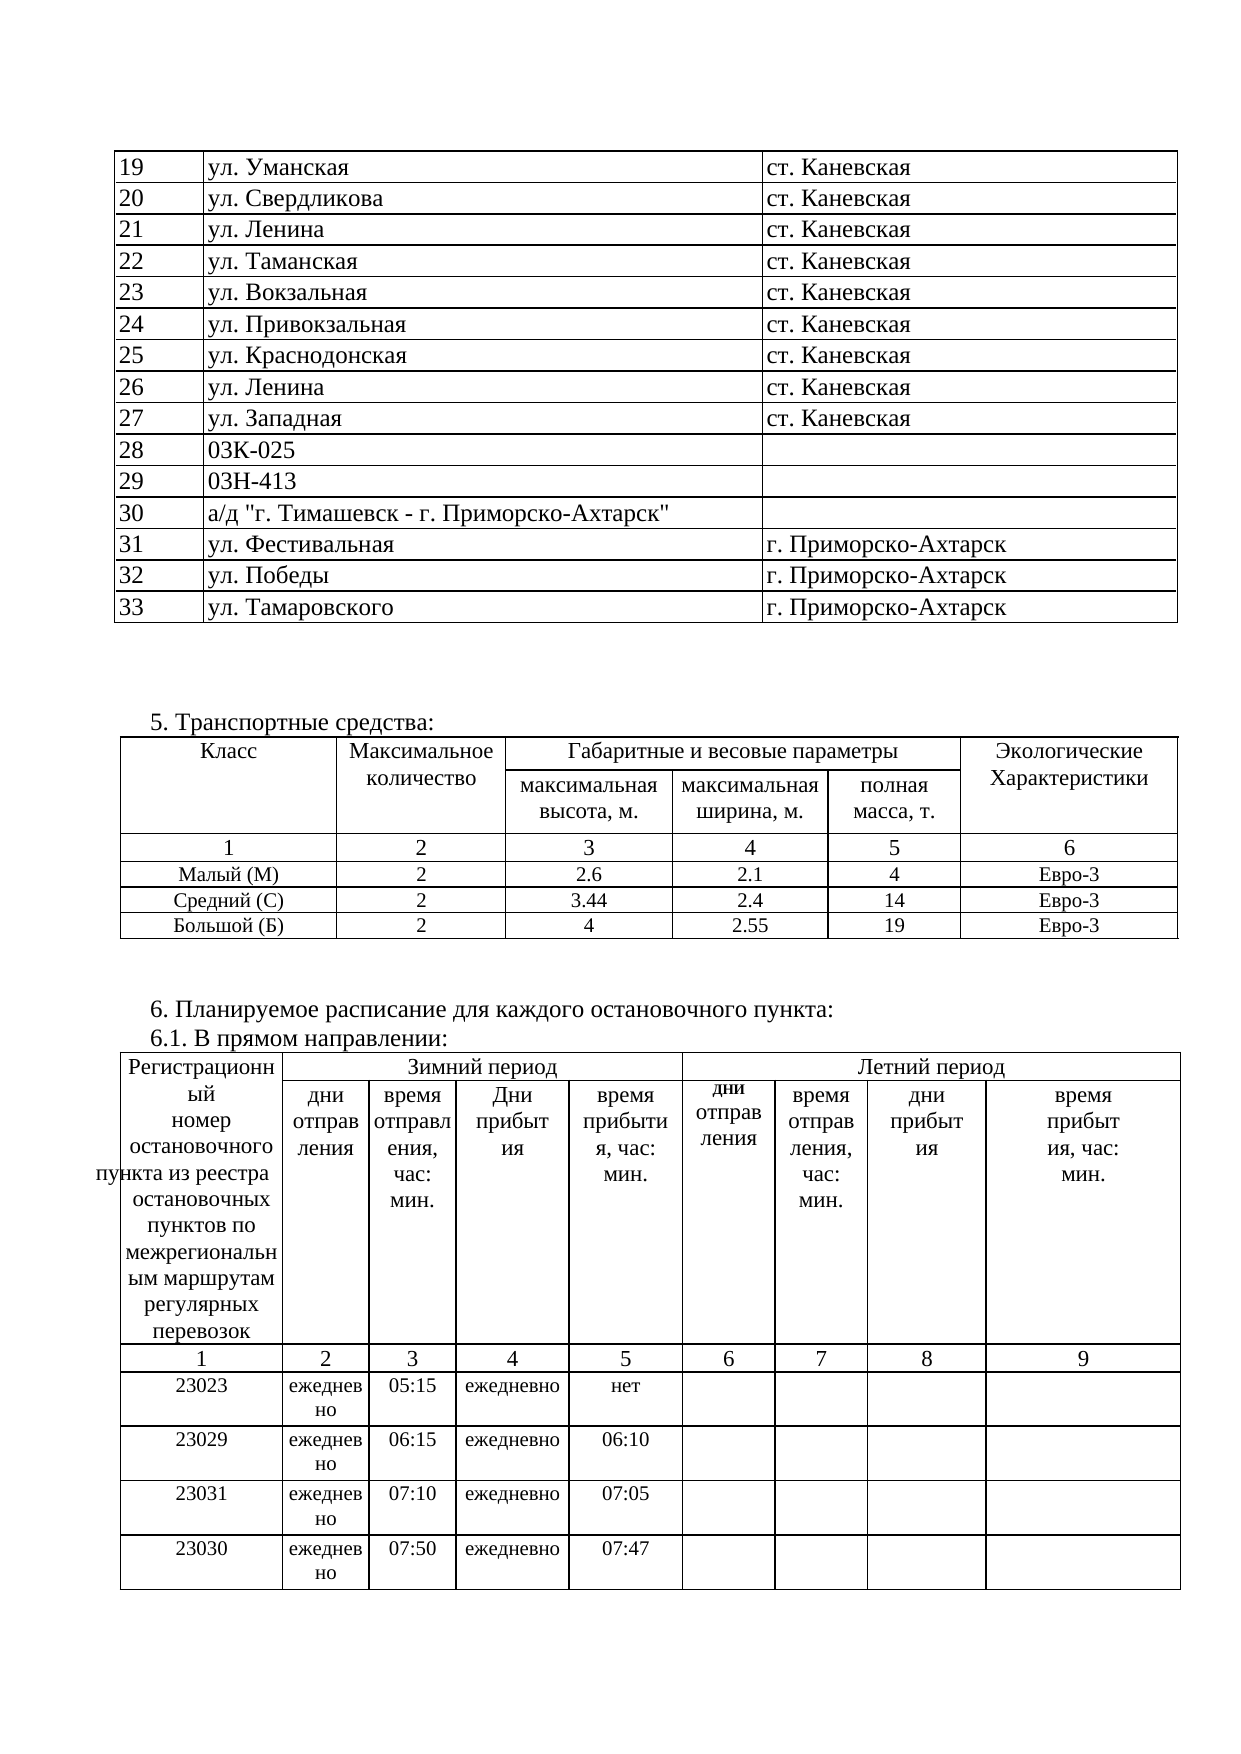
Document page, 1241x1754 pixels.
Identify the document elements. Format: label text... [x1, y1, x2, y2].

table_cell 22 [115, 245, 203, 276]
table_cell 2.1 [673, 862, 827, 886]
table_cell 8 [868, 1345, 985, 1371]
table_cell 07:10 [370, 1481, 455, 1534]
table_cell Средний (С) [121, 888, 336, 912]
table_cell 3 [506, 834, 672, 861]
table_cell 3 [370, 1345, 455, 1371]
table_cell 2 [337, 834, 505, 861]
table_cell 28 [115, 434, 203, 464]
table_cell [868, 1373, 985, 1425]
table_cell ст. Каневская [763, 152, 1177, 181]
table_cell 21 [115, 214, 203, 244]
table_header Летний период [683, 1053, 1180, 1079]
table_cell ул. Тамаровского [204, 592, 762, 622]
table_cell 03К-025 [204, 435, 762, 464]
table_cell Большой (Б) [121, 913, 336, 937]
table_cell [763, 433, 1177, 464]
table_cell ежедневно [457, 1427, 568, 1480]
text 5. Транспортные средства: [150, 707, 1090, 736]
table_cell время отправл ения, час: мин. [370, 1081, 455, 1343]
table_header Максимальное количество [337, 738, 505, 833]
table_cell 23029 [121, 1427, 282, 1480]
table_cell Дни прибыт ия [457, 1081, 568, 1343]
table_cell ст. Каневская [763, 244, 1177, 276]
table_cell 33 [115, 591, 203, 622]
table_cell 7 [776, 1345, 867, 1371]
table_cell 23030 [121, 1536, 282, 1588]
table_cell г. Приморско-Ахтарск [763, 528, 1177, 559]
table_cell 07:05 [570, 1481, 682, 1534]
table_header Класс [121, 738, 336, 833]
table_cell Евро-3 [961, 862, 1177, 886]
table_cell 2 [337, 913, 505, 937]
table_cell нет [570, 1373, 682, 1425]
table_cell ст. Каневская [763, 181, 1177, 213]
table_cell 31 [115, 529, 203, 559]
table_cell ул. Ленина [204, 372, 762, 402]
table_cell 9 [987, 1345, 1180, 1371]
table_cell ул. Свердликова [204, 183, 762, 213]
table_cell ежедневно [457, 1536, 568, 1588]
table_cell ул. Уманская [204, 152, 762, 181]
table_cell ст. Каневская [763, 307, 1177, 339]
table_cell ст. Каневская [763, 213, 1177, 244]
table_cell г. Приморско-Ахтарск [763, 590, 1177, 622]
table_cell 1 [121, 1345, 282, 1371]
table_cell 32 [115, 560, 203, 590]
table_cell максимальная ширина, м. [673, 771, 827, 833]
table_cell время прибыти я, час: мин. [570, 1081, 682, 1343]
table_cell [763, 496, 1177, 527]
table_cell [868, 1536, 985, 1588]
table_cell 2 [283, 1345, 368, 1371]
table_cell [683, 1536, 774, 1588]
table_cell ежедневно [283, 1536, 368, 1588]
table_cell ежедневно [283, 1427, 368, 1480]
table_cell 5 [829, 834, 960, 861]
table_cell 20 [115, 183, 203, 213]
table_cell ул. Ленина [204, 215, 762, 244]
table_cell 2.55 [673, 913, 827, 937]
table_cell ДНИ отправ ления [683, 1081, 774, 1343]
table_cell [868, 1427, 985, 1480]
table_cell время отправ ления, час: мин. [776, 1081, 867, 1343]
table_cell [987, 1427, 1180, 1480]
table_cell ул. Фестивальная [204, 529, 762, 559]
table_cell ежедневно [283, 1373, 368, 1425]
table_cell максимальная высота, м. [506, 771, 672, 833]
table_cell 23023 [121, 1373, 282, 1425]
table_cell [683, 1427, 774, 1480]
table_cell [683, 1481, 774, 1534]
table_header Зимний период [283, 1053, 682, 1079]
table_cell 07:50 [370, 1536, 455, 1588]
table_cell [776, 1536, 867, 1588]
table_cell 23 [115, 277, 203, 307]
table_cell 24 [115, 308, 203, 339]
table_cell 4 [829, 862, 960, 886]
table_cell [987, 1481, 1180, 1534]
table_cell 29 [115, 466, 203, 496]
table_cell ул. Краснодонская [204, 340, 762, 370]
table_cell [987, 1536, 1180, 1588]
table_cell ст. Каневская [763, 402, 1177, 433]
table_cell [776, 1427, 867, 1480]
table_cell дни прибыт ия [868, 1081, 985, 1343]
table_cell 03Н-413 [204, 466, 762, 496]
table_cell 4 [506, 913, 672, 937]
table_cell [868, 1481, 985, 1534]
table_header Экологические Характеристики [961, 738, 1177, 833]
table_cell 1 [121, 834, 336, 861]
table_cell 5 [570, 1345, 682, 1371]
table_cell [776, 1481, 867, 1534]
table_cell Евро-3 [961, 888, 1177, 912]
table_cell полная масса, т. [829, 771, 960, 833]
table_cell 6 [683, 1345, 774, 1371]
table_cell 2 [337, 862, 505, 886]
table_cell 06:10 [570, 1427, 682, 1480]
table_cell 05:15 [370, 1373, 455, 1425]
table_cell 06:15 [370, 1427, 455, 1480]
table_cell [763, 465, 1177, 496]
table_cell ст. Каневская [763, 339, 1177, 370]
table_cell Евро-3 [961, 913, 1177, 937]
table_cell дни отправ ления [283, 1081, 368, 1343]
text 6.1. В прямом направлении: [150, 1023, 1090, 1052]
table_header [121, 1053, 282, 1343]
table_cell ул. Западная [204, 403, 762, 433]
table_cell ст. Каневская [763, 370, 1177, 402]
table_cell 2.6 [506, 862, 672, 886]
table_cell ст. Каневская [763, 276, 1177, 307]
table_cell [776, 1373, 867, 1425]
table_cell 19 [829, 913, 960, 937]
table_cell ул. Победы [204, 561, 762, 590]
text 6. Планируемое расписание для каждого остановочного пункта: [150, 994, 1090, 1023]
table_cell 4 [457, 1345, 568, 1371]
table_cell 30 [115, 497, 203, 527]
table_cell ул. Вокзальная [204, 277, 762, 307]
table_cell 6 [961, 834, 1177, 861]
table_cell ежедневно [457, 1373, 568, 1425]
table_cell г. Приморско-Ахтарск [763, 559, 1177, 590]
table_cell 23031 [121, 1481, 282, 1534]
table_cell 2 [337, 888, 505, 912]
table_cell ежедневно [457, 1481, 568, 1534]
table_cell а/д "г. Тимашевск - г. Приморско-Ахтарск" [204, 498, 762, 527]
table_cell Малый (М) [121, 862, 336, 886]
table_header Габаритные и весовые параметры [506, 738, 960, 769]
table_cell 26 [115, 371, 203, 402]
table_cell [987, 1373, 1180, 1425]
table_cell 14 [829, 888, 960, 912]
table_cell 27 [115, 403, 203, 433]
table_cell время прибыт ия, час: мин. [987, 1081, 1180, 1343]
table_cell 4 [673, 834, 827, 861]
table_cell [683, 1373, 774, 1425]
table_cell 3.44 [506, 888, 672, 912]
table_cell ул. Привокзальная [204, 309, 762, 339]
table_cell ул. Таманская [204, 246, 762, 276]
table_cell 2.4 [673, 888, 827, 912]
table_cell 07:47 [570, 1536, 682, 1588]
table_cell ежедневно [283, 1481, 368, 1534]
table_cell 25 [115, 340, 203, 370]
table_cell 19 [115, 152, 203, 181]
